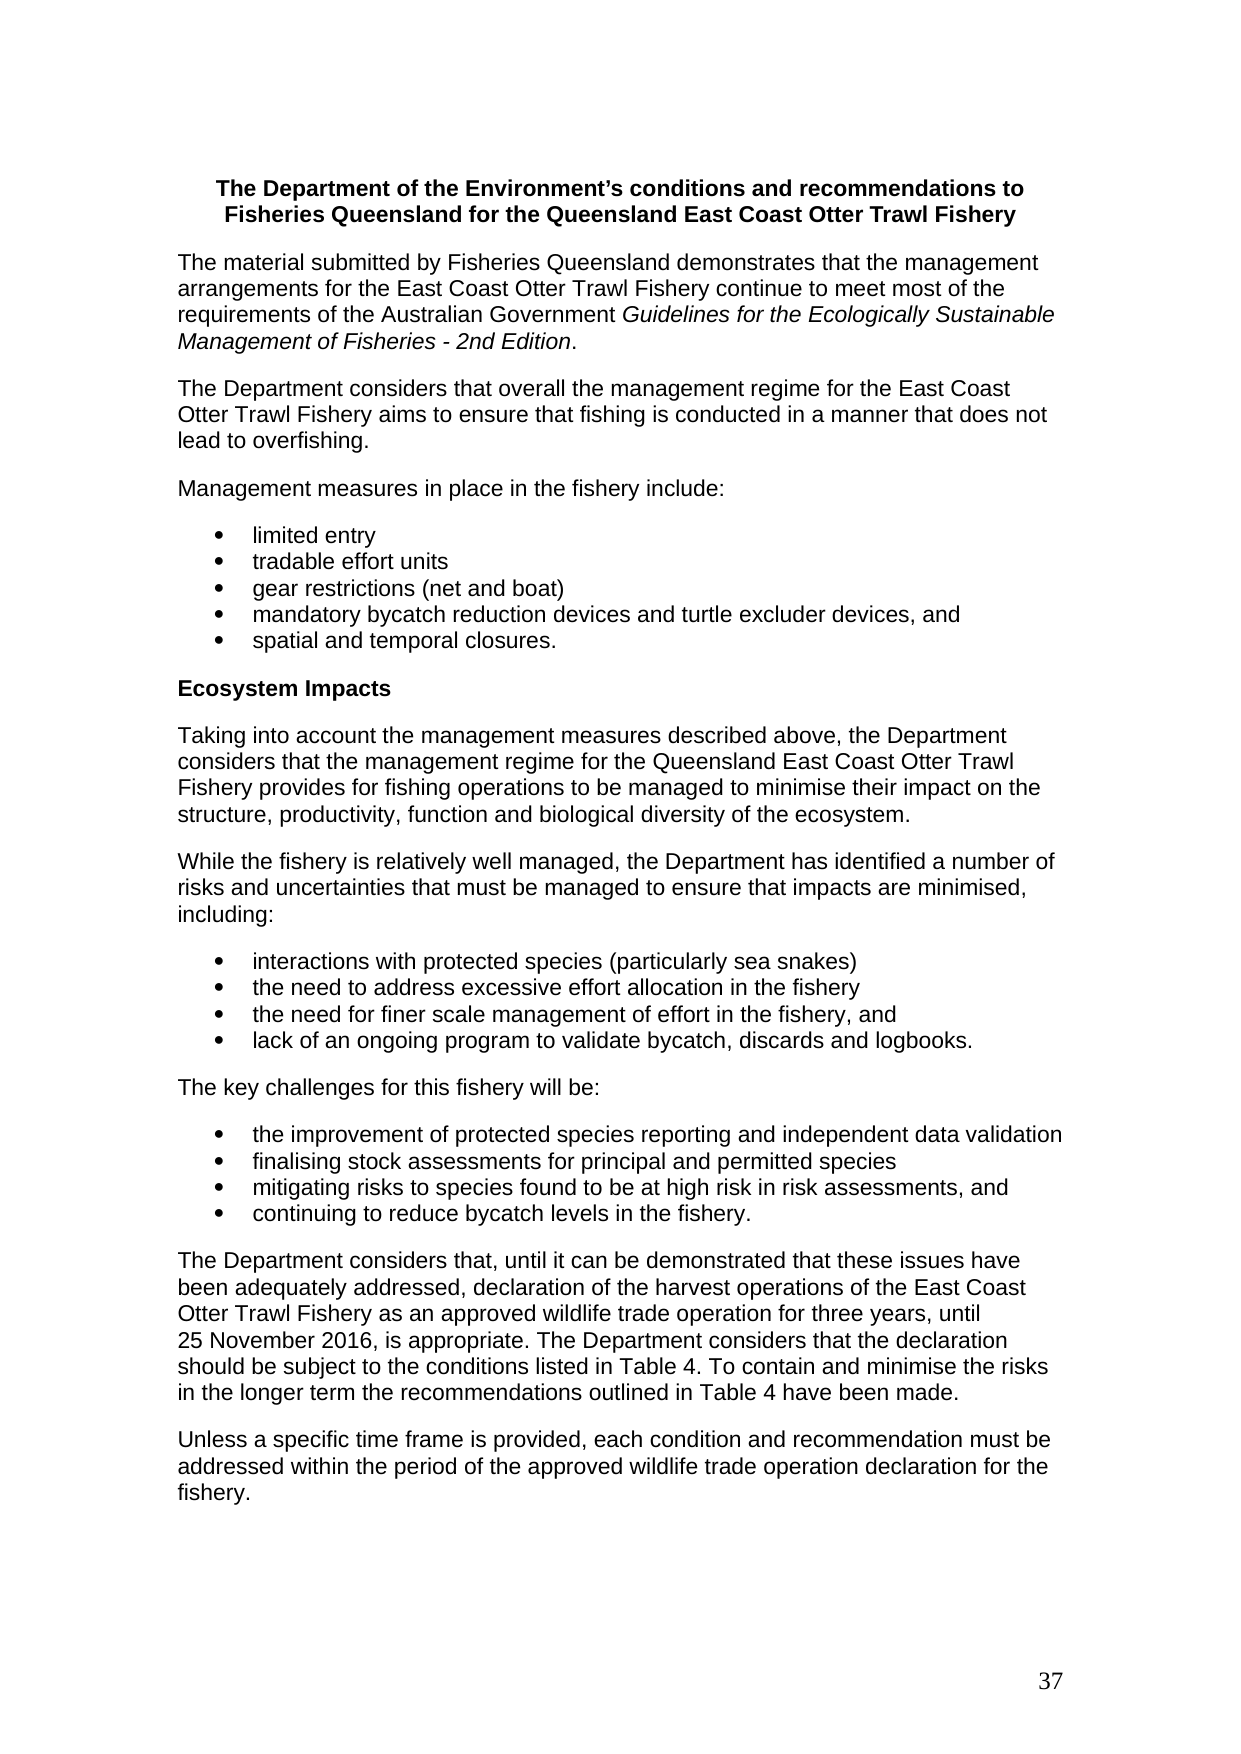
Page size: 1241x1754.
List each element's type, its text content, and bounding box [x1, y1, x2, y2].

list mandatory bycatch reduction devices and turtle excluder devices, and [215, 601, 1063, 627]
text The Department considers that, until it can be demonstrated that these issues have been adequately addressed, declaration of the harvest operations of the East Coast Otter Trawl Fishery as an approved wildlife trade operation for three years, until 25 November 2016, is appropriate. The Department considers that the declaration should be subject to the conditions listed in Table 4. To contain and minimise the risks in the longer term the recommendations outlined in Table 4 have been made. [177, 1247, 1063, 1406]
list the need to address excessive effort allocation in the fishery [215, 974, 1063, 1001]
list continuing to reduce bycatch levels in the fishery. [215, 1200, 1063, 1227]
list gear restrictions (net and boat) [215, 574, 1063, 601]
text While the fishery is relatively well managed, the Department has identified a number of risks and uncertainties that must be managed to ensure that impacts are minimised, including: [177, 848, 1063, 927]
subtitle The Department of the Environment’s conditions and recommendations to Fisheries Queensland for the Queensland East Coast Otter Trawl Fishery [177, 175, 1063, 228]
list finalising stock assessments for principal and permitted species [215, 1148, 1063, 1174]
list the need for finer scale management of effort in the fishery, and [215, 1001, 1063, 1027]
list spatial and temporal closures. [215, 627, 1063, 654]
list tradable effort units [215, 548, 1063, 574]
text The material submitted by Fisheries Queensland demonstrates that the management arrangements for the East Coast Otter Trawl Fishery continue to meet most of the requirements of the Australian Government Guidelines for the Ecologically Sustainable Management of Fisheries - 2nd Edition. [177, 248, 1063, 354]
text Taking into account the management measures described above, the Department considers that the management regime for the Queensland East Coast Otter Trawl Fishery provides for fishing operations to be managed to minimise their impact on the structure, productivity, function and biological diversity of the ecosystem. [177, 722, 1063, 827]
list the improvement of protected species reporting and independent data validation [215, 1121, 1063, 1148]
text Ecosystem Impacts [177, 674, 1063, 701]
text The Department considers that overall the management regime for the East Coast Otter Trawl Fishery aims to ensure that fishing is conducted in a manner that does not lead to overfishing. [177, 375, 1063, 454]
list mitigating risks to species found to be at high risk in risk assessments, and [215, 1174, 1063, 1200]
list interactions with protected species (particularly sea snakes) [215, 948, 1063, 974]
text Management measures in place in the fishery include: [177, 475, 1063, 501]
text Unless a specific time frame is provided, each condition and recommendation must be addressed within the period of the approved wildlife trade operation declaration for the fishery. [177, 1426, 1063, 1506]
list lack of an ongoing program to validate bycatch, discards and logbooks. [215, 1027, 1063, 1053]
list limited entry [215, 522, 1063, 548]
text The key challenges for this fishery will be: [177, 1074, 1063, 1100]
